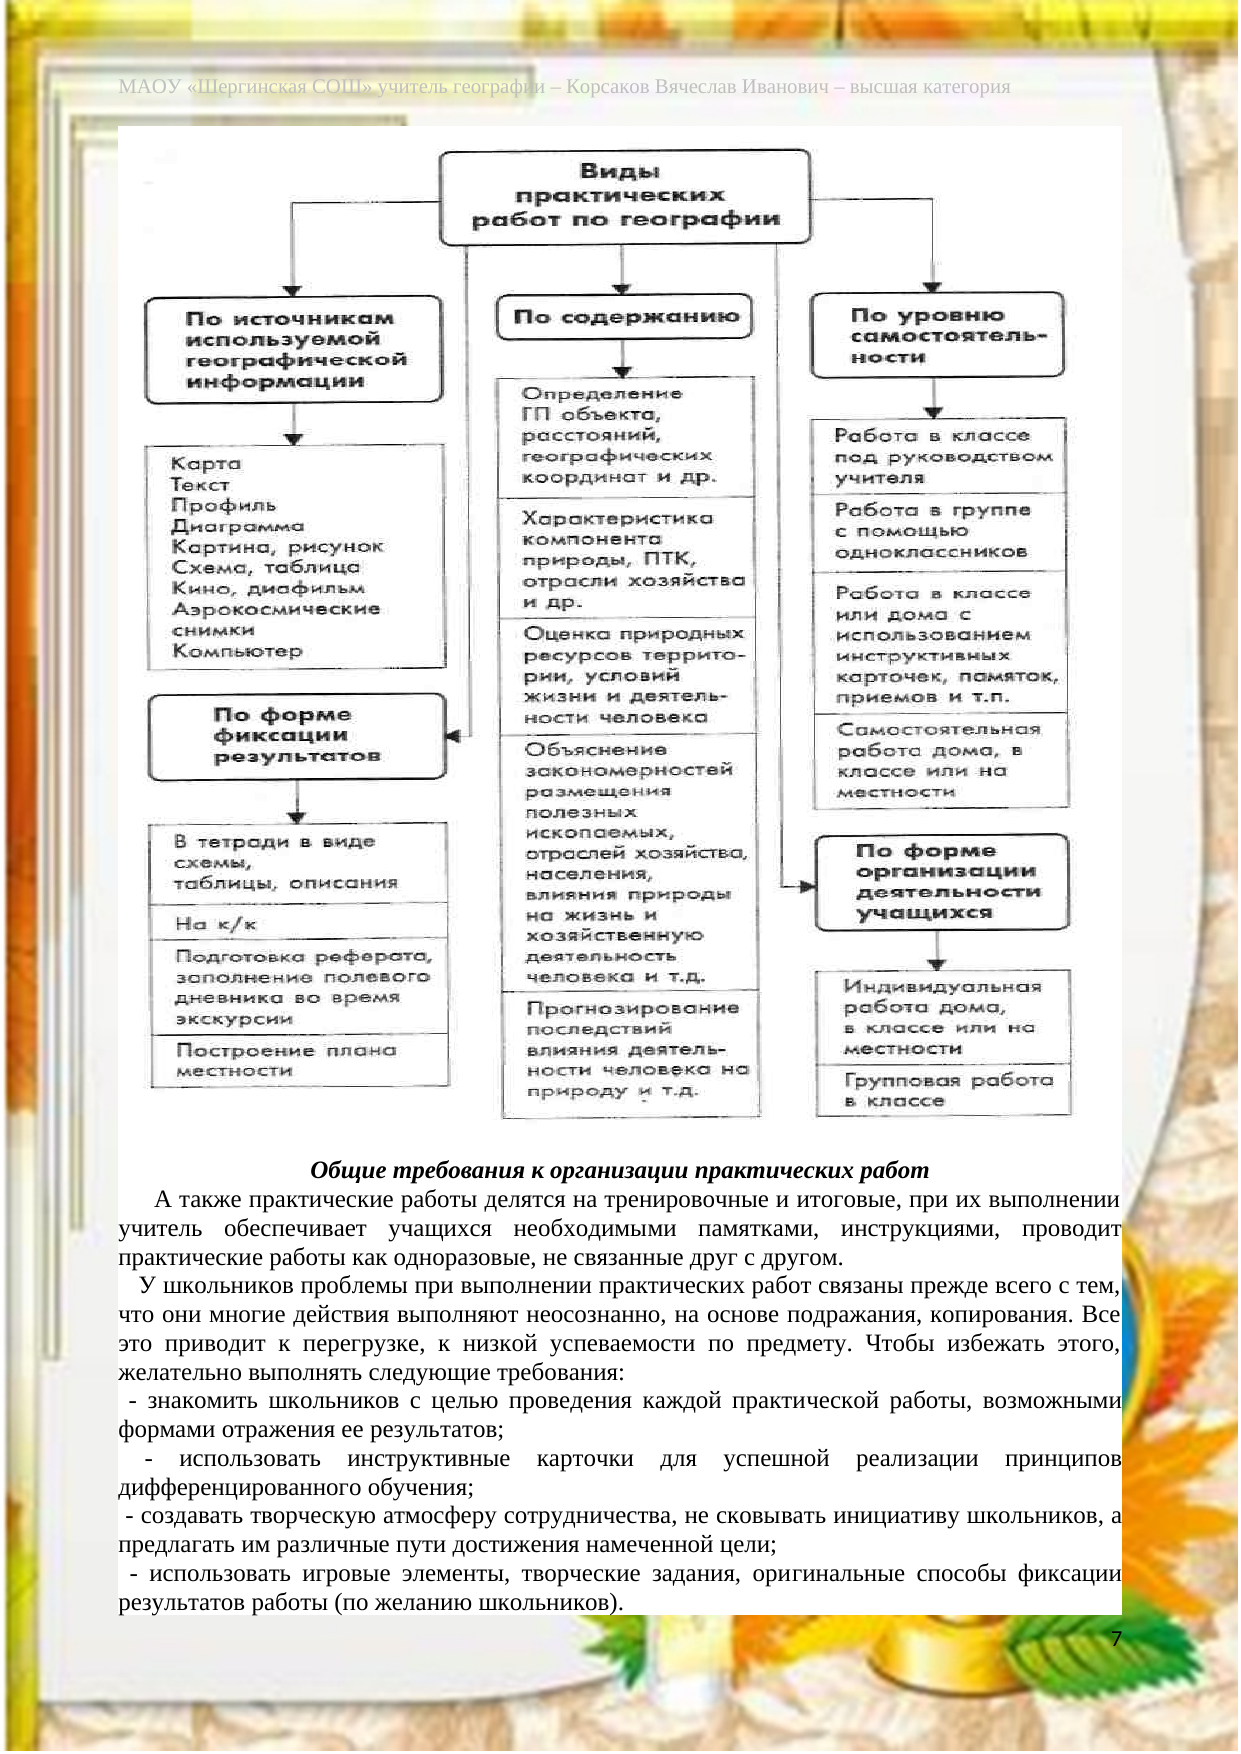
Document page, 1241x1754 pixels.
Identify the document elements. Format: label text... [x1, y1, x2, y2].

text У школьников проблемы при выполнении практических работ связаны прежде всего с тем, что они многие действия выполняют неосознанно, на основе подражания, копирования. Все это приводит к перегрузке, к низкой успеваемости по предмету. Чтобы избежать этого, желательно выполнять следующие требования: [118, 1270, 1122, 1385]
text - использовать игровые элементы, творческие задания, оригинальные способы фиксации результатов работы (по желанию школьников). [118, 1558, 1122, 1615]
text Общие требования к организации практических работ [118, 1155, 1122, 1184]
text - знакомить школьников с целью проведения каждой практической работы, возможными формами отражения ее результатов; [118, 1385, 1122, 1443]
text - создавать творческую атмосферу сотрудничества, не сковывать инициативу школьников, а предлагать им различные пути достижения намеченной цели; [118, 1500, 1122, 1558]
picture [2, 0, 1238, 1751]
text - использовать инструктивные карточки для успешной реализации принципов дифференцированного обучения; [118, 1443, 1122, 1500]
text А также практические работы делятся на тренировочные и итоговые, при их выполнении учитель обеспечивает учащихся необходимыми памятками, инструкциями, проводит практические работы как одноразовые, не связанные друг с другом. [118, 1184, 1122, 1270]
